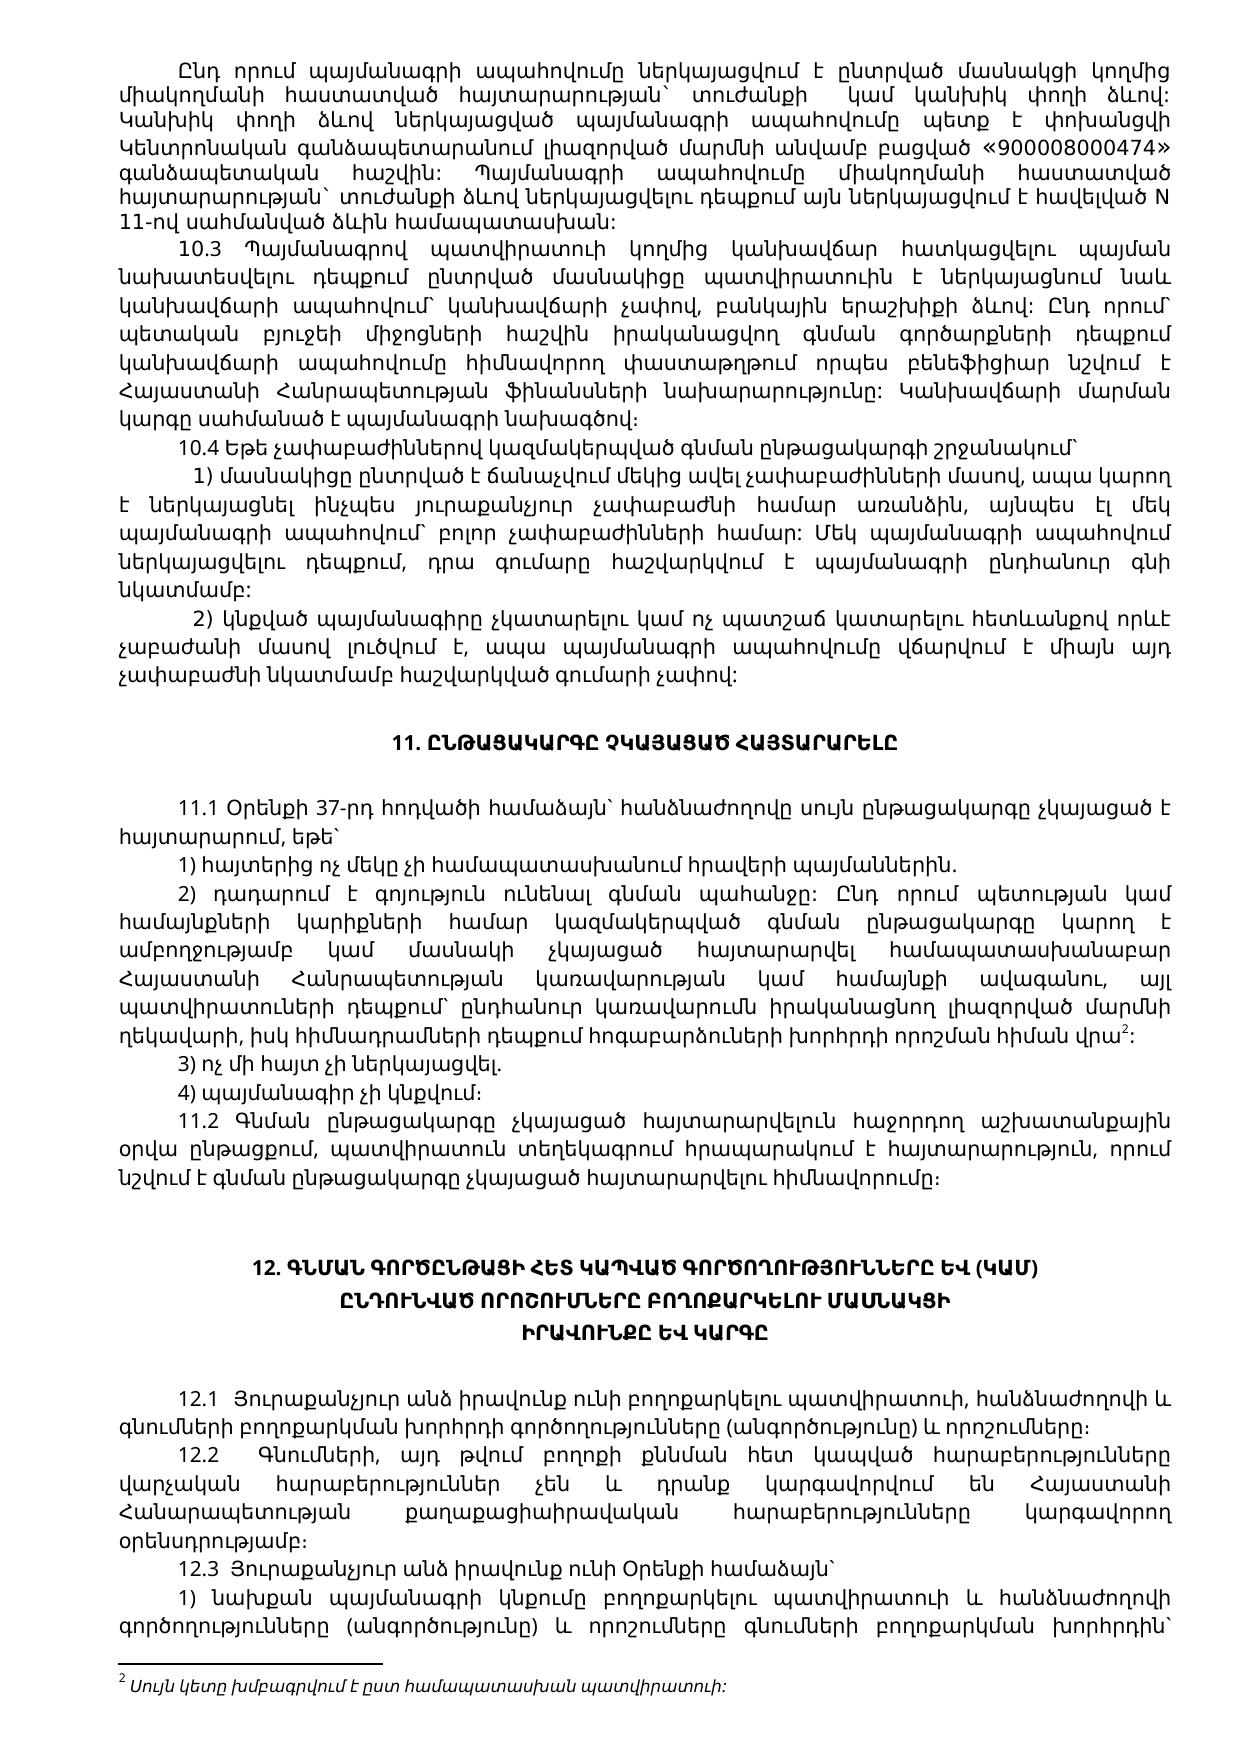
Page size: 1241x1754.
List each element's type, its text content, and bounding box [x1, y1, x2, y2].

text 11. ԸՆԹԱՑԱԿԱՐԳԸ ՉԿԱՅԱՑԱԾ ՀԱՅՏԱՐԱՐԵԼԸ [118, 728, 1171, 757]
text 11.2 Գնման ընթացակարգը չկայացած հայտարարվելուն հաջորդող աշխատանքային օրվա ընթացքում, պատվիրատուն տեղեկագրում հրապարակում է հայտարարություն, որում նշվում է գնման ընթացակարգը չկայացած հայտարարվելու հիմնավորումը։ [118, 1106, 1171, 1191]
text ԸՆԴՈՒՆՎԱԾ ՈՐՈՇՈՒՄՆԵՐԸ ԲՈՂՈՔԱՐԿԵԼՈՒ ՄԱՍՆԱԿՑԻ [118, 1286, 1171, 1314]
text 1) մասնակիցը ընտրված է ճանաչվում մեկից ավել չափաբաժինների մասով, ապա կարող է ներկայացնել ինչպես յուրաքանչյուր չափաբաժնի համար առանձին, այնպես էլ մեկ պայմանագրի ապահովում` բոլոր չափաբաժինների համար: Մեկ պայմանագրի ապահովում ներկայացվելու դեպքում, դրա գումարը հաշվարկվում է պայմանագրի ընդհանուր գնի նկատմամբ: [118, 461, 1171, 604]
text 2) դադարում է գոյություն ունենալ գնման պահանջը: Ընդ որում պետության կամ համայնքների կարիքների համար կազմակերպված գնման ընթացակարգը կարող է ամբողջությամբ կամ մասնակի չկայացած հայտարարվել համապատասխանաբար Հայաստանի Հանրապետության կառավարության կամ համայնքի ավագանու, այլ պատվիրատուների դեպքում` ընդհանուր կառավարումն իրականացնող լիազորված մարմնի ղեկավարի, իսկ հիմնադրամների դեպքում հոգաբարձուների խորհրդի որոշման հիման վրա: [118, 879, 1171, 1049]
text 10.4 Եթե չափաբաժիններով կազմակերպված գնման ընթացակարգի շրջանակում` [118, 433, 1171, 461]
text 11.1 Օրենքի 37-րդ հոդվածի համաձայն` հանձնաժողովը սույն ընթացակարգը չկայացած է հայտարարում, եթե` [118, 793, 1171, 850]
text 12.3 Յուրաքանչյուր անձ իրավունք ունի Օրենքի համաձայն` [118, 1554, 1171, 1583]
text 4) պայմանագիր չի կնքվում։ [118, 1078, 1171, 1106]
text 10.3 Պայմանագրով պատվիրատուի կողմից կանխավճար հատկացվելու պայման նախատեսվելու դեպքում ընտրված մասնակիցը պատվիրատուին է ներկայացնում նաև կանխավճարի ապահովում` կանխավճարի չափով, բանկային երաշխիքի ձևով: Ընդ որում` պետական բյուջեի միջոցների հաշվին իրականացվող գնման գործարքների դեպքում կանխավճարի ապահովումը հիմնավորող փաստաթղթում որպես բենեֆիցիար նշվում է Հայաստանի Հանրապետության ֆինանսների նախարարությունը: Կանխավճարի մարման կարգը սահմանած է պայմանագրի նախագծով։ [118, 234, 1171, 433]
text 12.2 Գնումների, այդ թվում բողոքի քննման հետ կապված հարաբերությունները վարչական հարաբերություններ չեն և դրանք կարգավորվում են Հայաստանի Հանարապետության քաղաքացիաիրավական հարաբերությունները կարգավորող օրենսդրությամբ։ [118, 1441, 1171, 1554]
text ԻՐԱՎՈՒՆՔԸ ԵՎ ԿԱՐԳԸ [118, 1318, 1171, 1347]
text 3) ոչ մի հայտ չի ներկայացվել. [118, 1049, 1171, 1078]
text 12.1 Յուրաքանչյուր անձ իրավունք ունի բողոքարկելու պատվիրատուի, հանձնաժողովի և գնումների բողոքարկման խորհրդի գործողությունները (անգործությունը) և որոշումները։ [118, 1384, 1171, 1441]
text Ընդ որում պայմանագրի ապահովումը ներկայացվում է ընտրված մասնակցի կողմից միակողմանի հաստատված հայտարարության` տուժանքի կամ կանխիկ փողի ձևով: Կանխիկ փողի ձևով ներկայացված պայմանագրի ապահովումը պետք է փոխանցվի Կենտրոնական գանձապետարանում լիազորված մարմնի անվամբ բացված «900008000474» գանձապետական հաշվին: Պայմանագրի ապահովումը միակողմանի հաստատված հայտարարության` տուժանքի ձևով ներկայացվելու դեպքում այն ներկայացվում է հավելված N 11-ով սահմանված ձևին համապատասխան: [118, 59, 1171, 234]
text 1) հայտերից ոչ մեկը չի համապատասխանում հրավերի պայմաններին. [118, 850, 1171, 879]
text 2) կնքված պայմանագիրը չկատարելու կամ ոչ պատշաճ կատարելու հետևանքով որևէ չաբաժանի մասով լուծվում է, ապա պայմանագրի ապահովումը վճարվում է միայն այդ չափաբաժնի նկատմամբ հաշվարկված գումարի չափով: [118, 604, 1171, 689]
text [118, 1583, 1171, 1640]
text 12. ԳՆՄԱՆ ԳՈՐԾԸՆԹԱՑԻ ՀԵՏ ԿԱՊՎԱԾ ԳՈՐԾՈՂՈՒԹՅՈՒՆՆԵՐԸ ԵՎ (ԿԱՄ) [118, 1253, 1171, 1282]
